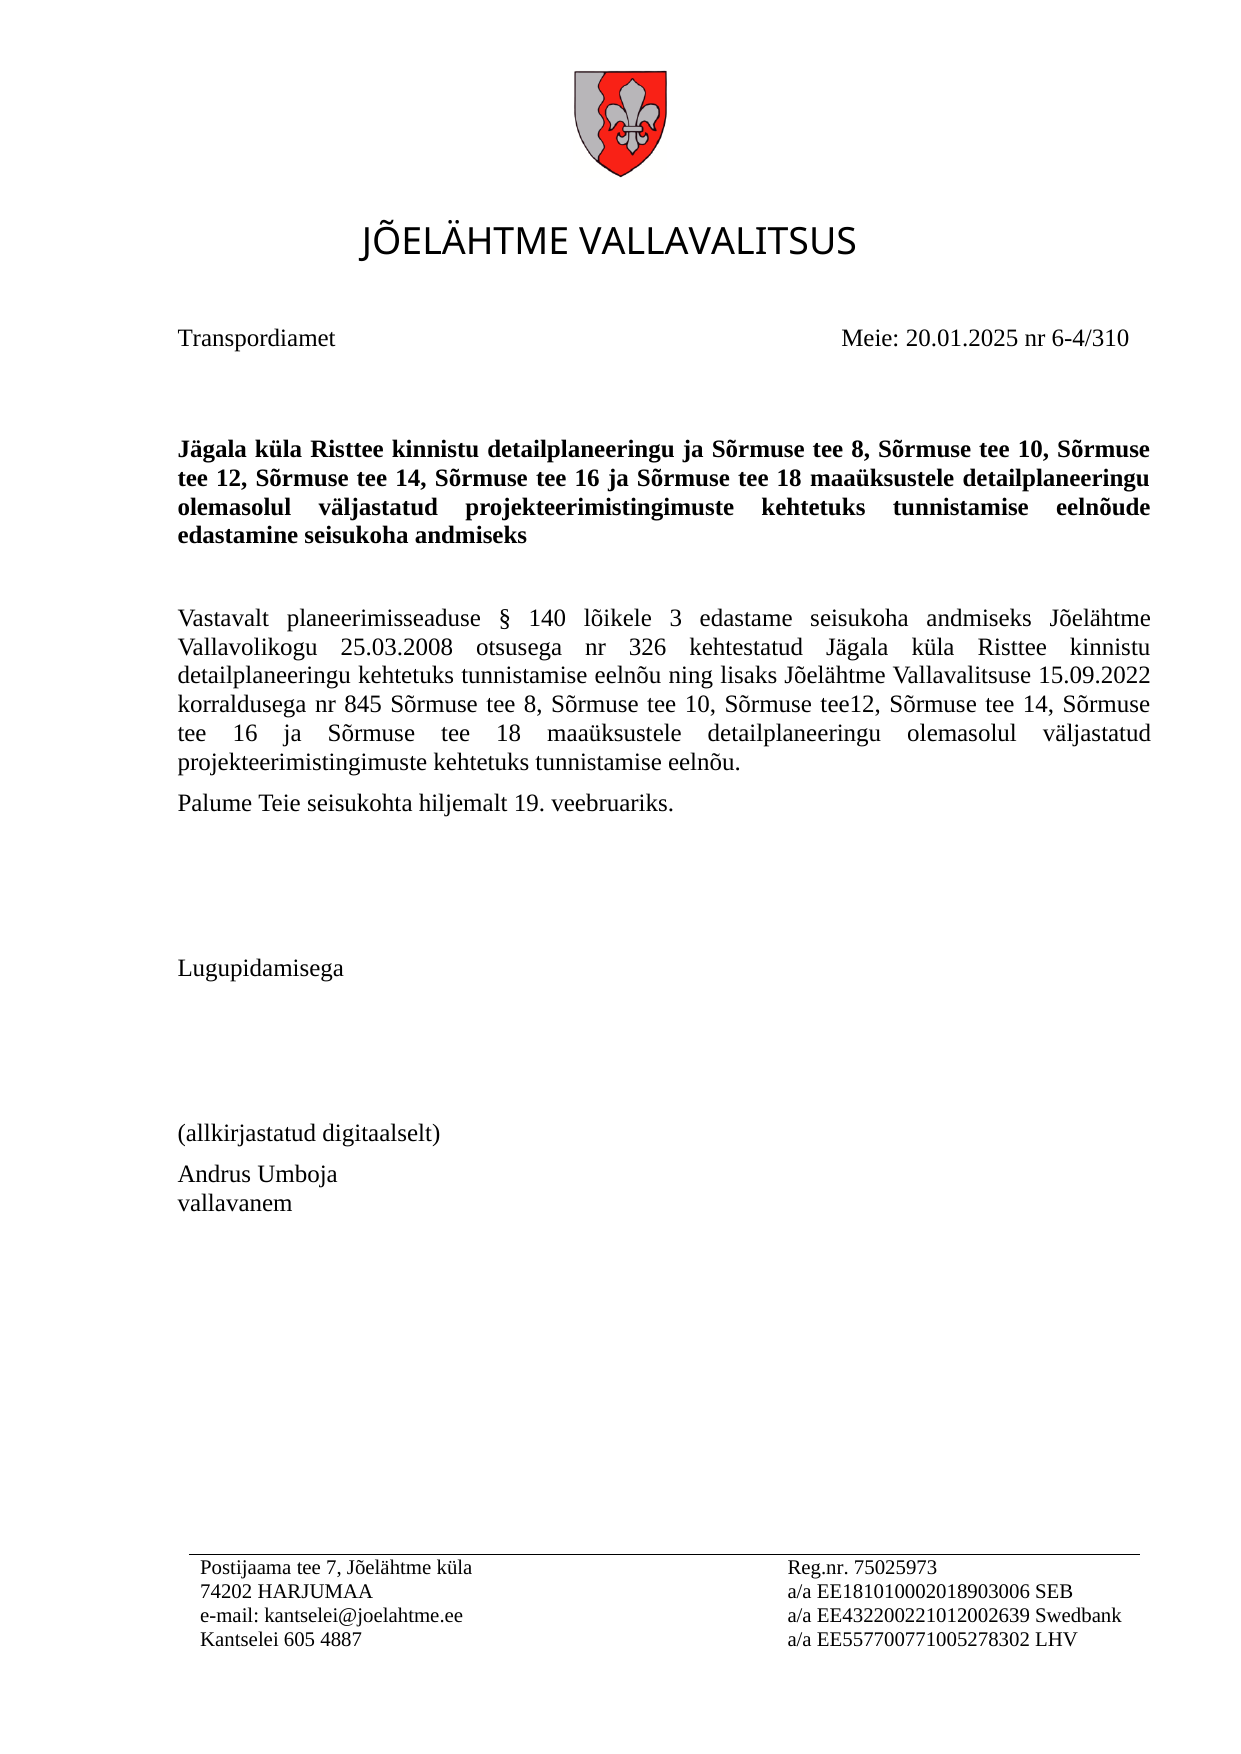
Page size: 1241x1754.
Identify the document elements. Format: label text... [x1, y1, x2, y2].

text Lugupidamisega [177, 953, 1152, 982]
text Jägala küla Risttee kinnistu detailplaneeringu ja Sõrmuse tee 8, Sõrmuse tee 10, Sõrmuse tee 12, Sõrmuse tee 14, Sõrmuse tee 16 ja Sõrmuse tee 18 maaüksustele detailplaneeringu olemasolul väljastatud projekteerimistingimuste kehtetuks tunnistamise eelnõude edastamine seisukoha andmiseks [177, 434, 1152, 549]
text Transpordiamet Meie: 20.01.2025 nr 6-4/310 [177, 323, 1152, 352]
text vallavanem [177, 1188, 1152, 1217]
text Andrus Umboja [177, 1159, 1152, 1188]
text Palume Teie seisukohta hiljemalt 19. veebruariks. [177, 788, 1152, 817]
text (allkirjastatud digitaalselt) [177, 1118, 1152, 1147]
picture [573, 70, 668, 178]
text JÕELÄHTME VALLAVALITSUS [177, 214, 1152, 266]
text Vastavalt planeerimisseaduse § 140 lõikele 3 edastame seisukoha andmiseks Jõelähtme Vallavolikogu 25.03.2008 otsusega nr 326 kehtestatud Jägala küla Risttee kinnistu detailplaneeringu kehtetuks tunnistamise eelnõu ning lisaks Jõelähtme Vallavalitsuse 15.09.2022 korraldusega nr 845 Sõrmuse tee 8, Sõrmuse tee 10, Sõrmuse tee12, Sõrmuse tee 14, Sõrmuse tee 16 ja Sõrmuse tee 18 maaüksustele detailplaneeringu olemasolul väljastatud projekteerimistingimuste kehtetuks tunnistamise eelnõu. [177, 603, 1152, 776]
